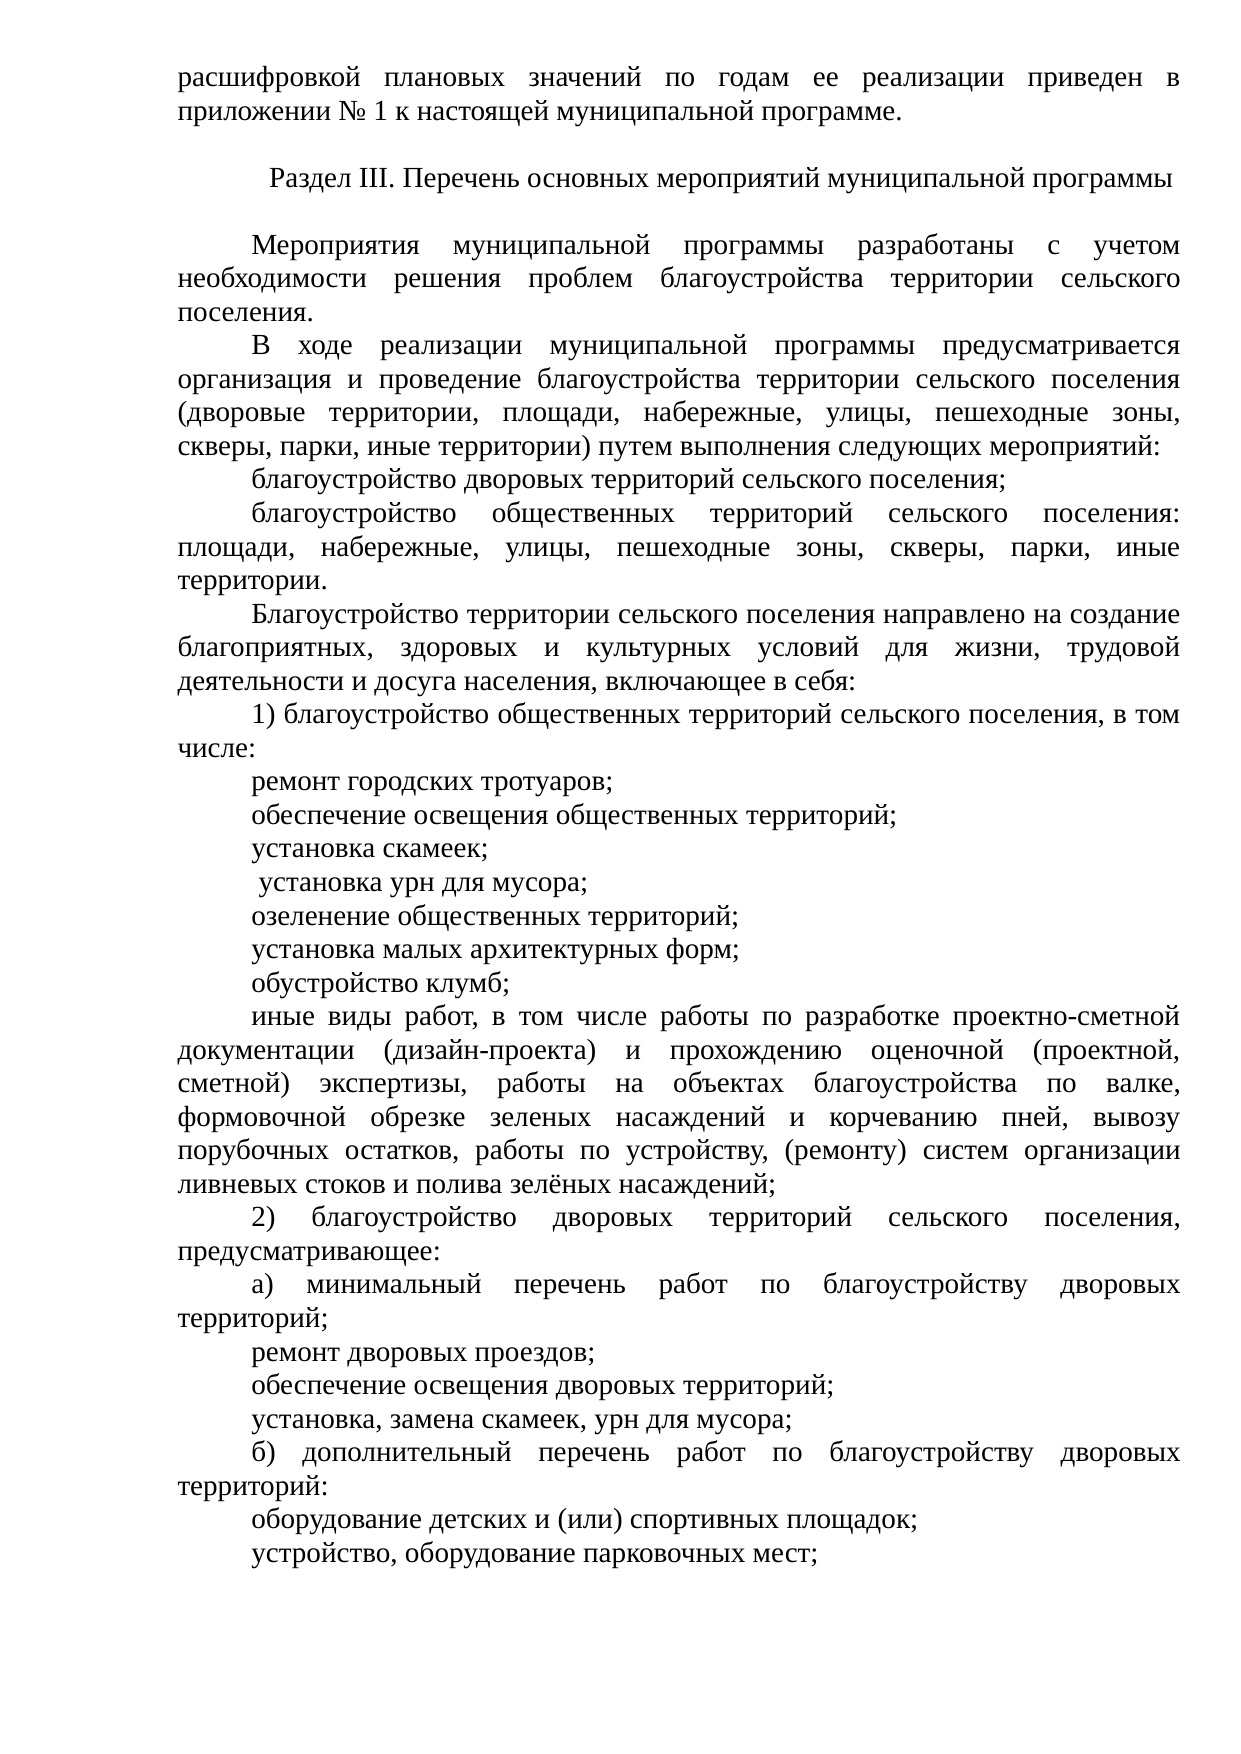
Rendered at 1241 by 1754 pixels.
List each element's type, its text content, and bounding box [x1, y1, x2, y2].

text 1) благоустройство общественных территорий сельского поселения, в том числе: [177, 696, 1181, 763]
text благоустройство общественных территорий сельского поселения: площади, набережные, улицы, пешеходные зоны, скверы, парки, иные территории. [177, 495, 1181, 596]
text Раздел III. Перечень основных мероприятий муниципальной программы [261, 160, 1181, 193]
text Благоустройство территории сельского поселения направлено на создание благоприятных, здоровых и культурных условий для жизни, трудовой деятельности и досуга населения, включающее в себя: [177, 596, 1181, 696]
text обеспечение освещения общественных территорий; [177, 797, 1181, 831]
text обеспечение освещения дворовых территорий; [177, 1367, 1181, 1401]
text установка урн для мусора; [177, 864, 1181, 898]
text установка малых архитектурных форм; [177, 931, 1181, 965]
text иные виды работ, в том числе работы по разработке проектно-сметной документации (дизайн-проекта) и прохождению оценочной (проектной, сметной) экспертизы, работы на объектах благоустройства по валке, формовочной обрезке зеленых насаждений и корчеванию пней, вывозу порубочных остатков, работы по устройству, (ремонту) систем организации ливневых стоков и полива зелёных насаждений; [177, 998, 1181, 1199]
text ремонт городских тротуаров; [177, 763, 1181, 797]
text Мероприятия муниципальной программы разработаны с учетом необходимости решения проблем благоустройства территории сельского поселения. [177, 227, 1181, 327]
text установка, замена скамеек, урн для мусора; [177, 1401, 1181, 1434]
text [177, 59, 1181, 126]
text б) дополнительный перечень работ по благоустройству дворовых территорий: [177, 1434, 1181, 1501]
text оборудование детских и (или) спортивных площадок; [177, 1501, 1181, 1535]
text В ходе реализации муниципальной программы предусматривается организация и проведение благоустройства территории сельского поселения (дворовые территории, площади, набережные, улицы, пешеходные зоны, скверы, парки, иные территории) путем выполнения следующих мероприятий: [177, 327, 1181, 462]
text благоустройство дворовых территорий сельского поселения; [177, 462, 1181, 495]
text ремонт дворовых проездов; [177, 1334, 1181, 1367]
text установка скамеек; [177, 831, 1181, 864]
text обустройство клумб; [177, 965, 1181, 998]
text 2) благоустройство дворовых территорий сельского поселения, предусматривающее: [177, 1199, 1181, 1267]
text озеленение общественных территорий; [177, 898, 1181, 931]
text устройство, оборудование парковочных мест; [177, 1535, 1181, 1568]
text а) минимальный перечень работ по благоустройству дворовых территорий; [177, 1267, 1181, 1334]
